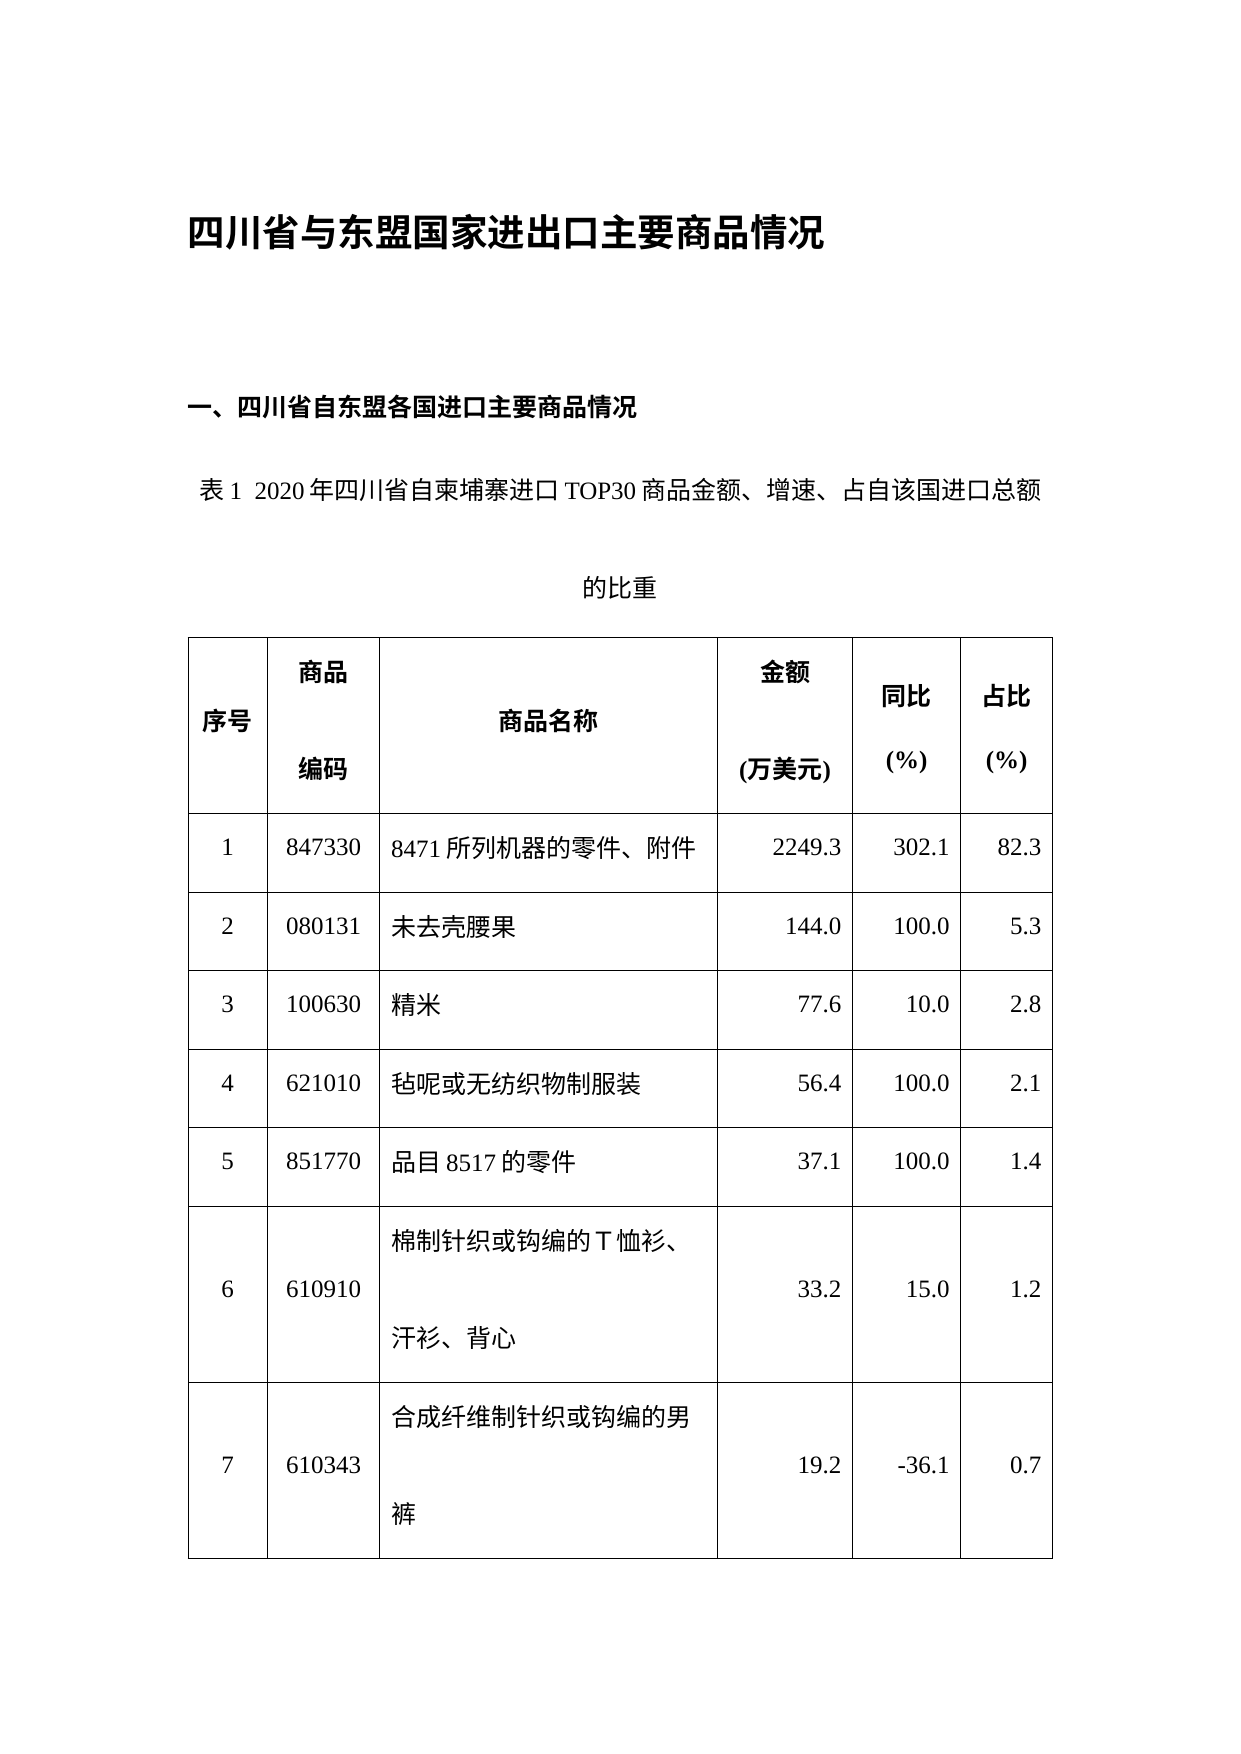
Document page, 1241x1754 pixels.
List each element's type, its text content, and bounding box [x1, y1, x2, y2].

table_cell 2.1 [961, 1050, 1052, 1127]
table_cell 100.0 [853, 1128, 960, 1206]
table_cell 77.6 [718, 971, 852, 1049]
table_cell 100.0 [853, 893, 960, 970]
table_cell 棉制针织或钩编的Ｔ恤衫、汗衫、背心 [380, 1207, 717, 1382]
table_cell 19.2 [718, 1383, 852, 1558]
text 一、四川省自东盟各国进口主要商品情况 [187, 373, 1053, 438]
table_cell 37.1 [718, 1128, 852, 1206]
table_cell 5.3 [961, 893, 1052, 970]
table_cell 10.0 [853, 971, 960, 1049]
table_cell 合成纤维制针织或钩编的男裤 [380, 1383, 717, 1558]
table_cell 080131 [268, 893, 379, 970]
table_header 序号 [189, 638, 267, 813]
table_cell 15.0 [853, 1207, 960, 1382]
table_cell 100630 [268, 971, 379, 1049]
table_cell 33.2 [718, 1207, 852, 1382]
table_header 商品名称 [380, 638, 717, 813]
table_cell 毡呢或无纺织物制服装 [380, 1050, 717, 1127]
table_cell 610343 [268, 1383, 379, 1558]
table_header 占比 (%) [961, 638, 1052, 813]
table_cell 610910 [268, 1207, 379, 1382]
table_cell 精米 [380, 971, 717, 1049]
table_cell 0.7 [961, 1383, 1052, 1558]
table_cell 302.1 [853, 814, 960, 892]
table_cell 144.0 [718, 893, 852, 970]
table_header 商品 编码 [268, 638, 379, 813]
table_cell 4 [189, 1050, 267, 1127]
table_header 同比 (%) [853, 638, 960, 813]
table_cell 1.4 [961, 1128, 1052, 1206]
table_cell 品目8517的零件 [380, 1128, 717, 1206]
table_header 金额 (万美元) [718, 638, 852, 813]
table_cell 56.4 [718, 1050, 852, 1127]
subtitle 四川省与东盟国家进出口主要商品情况 [187, 197, 1053, 262]
table_cell 3 [189, 971, 267, 1049]
table_cell 2.8 [961, 971, 1052, 1049]
table_cell 1.2 [961, 1207, 1052, 1382]
table_cell -36.1 [853, 1383, 960, 1558]
table_cell 851770 [268, 1128, 379, 1206]
table_cell 7 [189, 1383, 267, 1558]
table_cell 未去壳腰果 [380, 893, 717, 970]
table_cell 621010 [268, 1050, 379, 1127]
table_cell 82.3 [961, 814, 1052, 892]
table_cell 8471所列机器的零件、附件 [380, 814, 717, 892]
table_cell 5 [189, 1128, 267, 1206]
text 表1 2020年四川省自柬埔寨进口TOP30商品金额、增速、占自该国进口总额的比重 [187, 456, 1053, 619]
table_cell 100.0 [853, 1050, 960, 1127]
table_cell 2249.3 [718, 814, 852, 892]
table_cell 6 [189, 1207, 267, 1382]
table_cell 847330 [268, 814, 379, 892]
table_cell 1 [189, 814, 267, 892]
table_cell 2 [189, 893, 267, 970]
